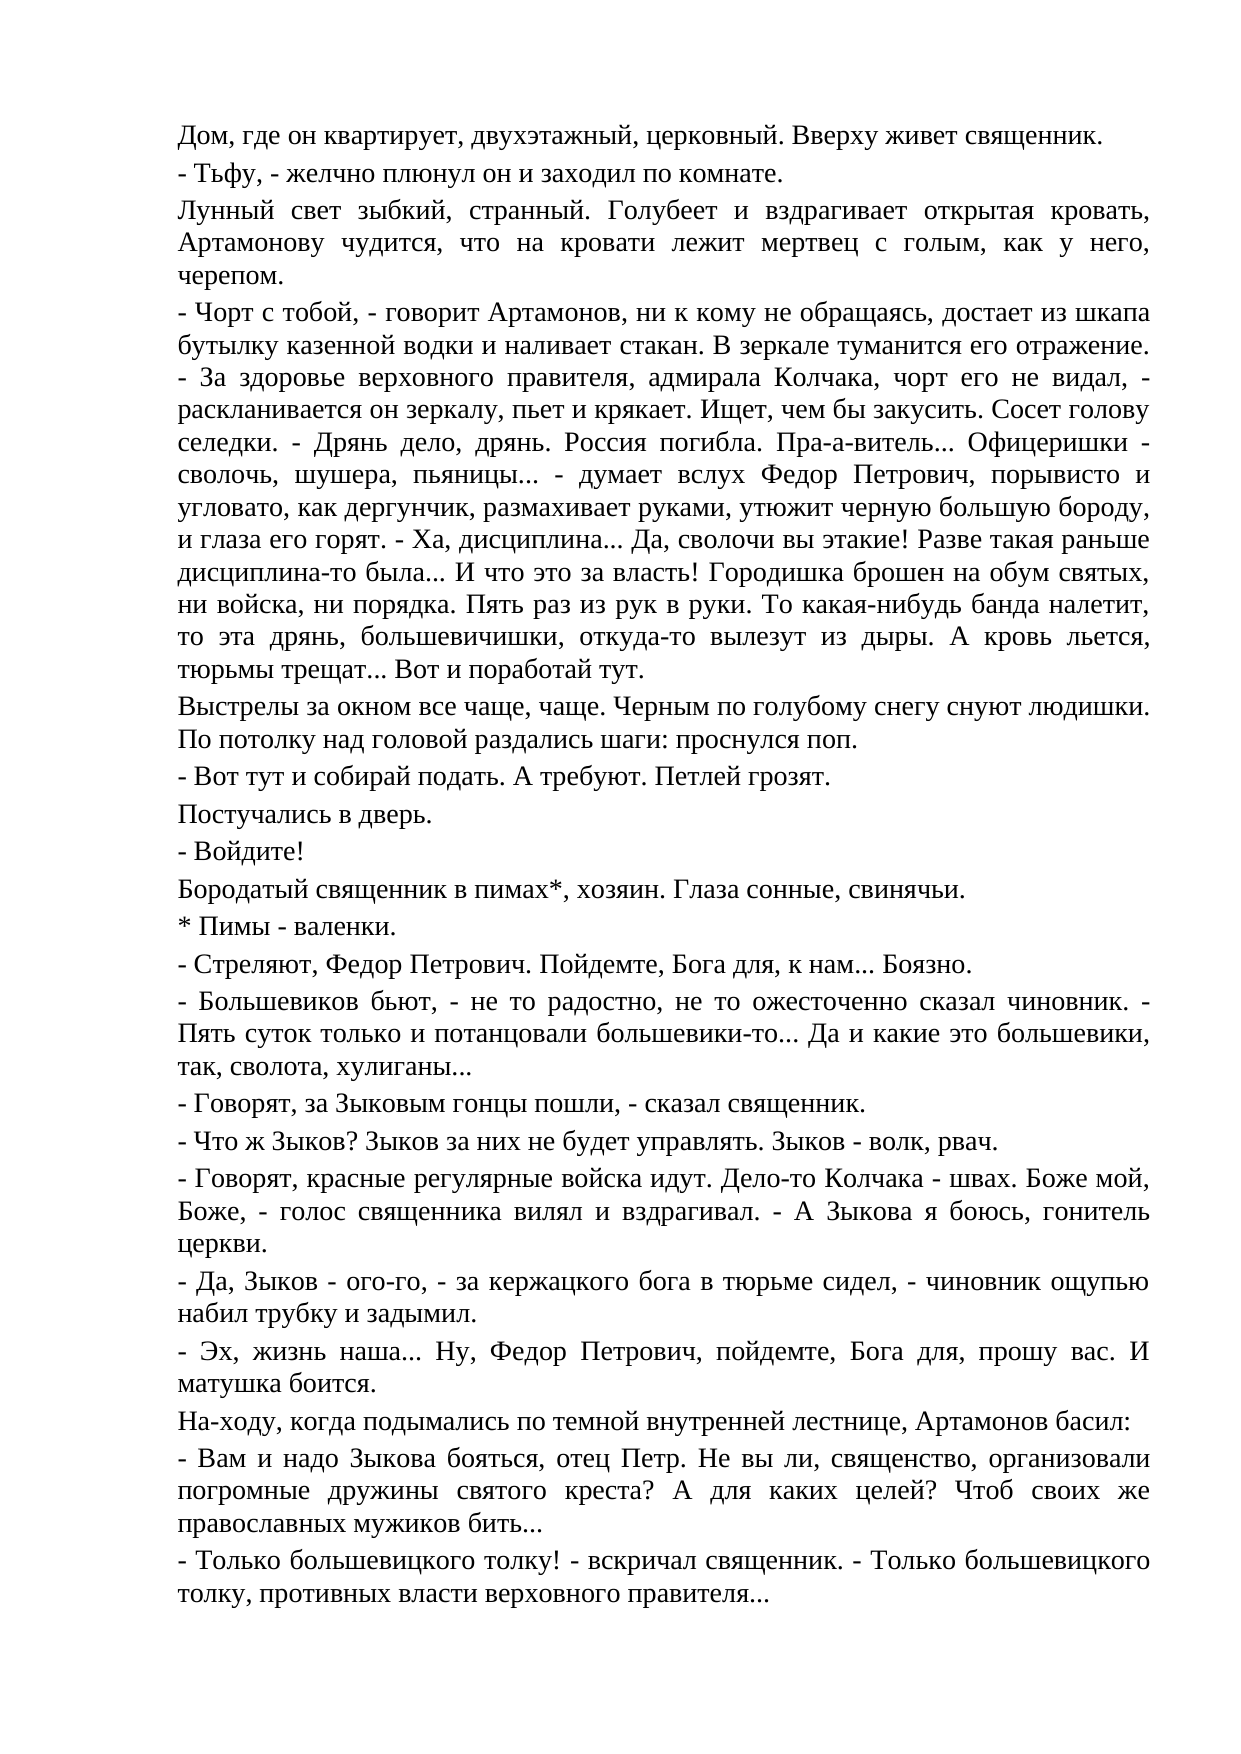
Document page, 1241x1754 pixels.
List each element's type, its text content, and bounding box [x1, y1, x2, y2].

text - Стреляют, Федор Петрович. Пойдемте, Бога для, к нам... Боязно. [177, 947, 1152, 979]
text - Вот тут и собирай подать. А требуют. Петлей грозят. [177, 759, 1152, 792]
text Постучались в дверь. [177, 797, 1152, 829]
text - Говорят, красные регулярные войска идут. Дело-то Колчака - швах. Боже мой, Боже, - голос священника вилял и вздрагивал. - А Зыкова я боюсь, гонитель церкви. [177, 1161, 1152, 1259]
text - Да, Зыков - ого-го, - за кержацкого бога в тюрьме сидел, - чиновник ощупью набил трубку и задымил. [177, 1264, 1152, 1328]
text Бородатый священник в пимах*, хозяин. Глаза сонные, свинячьи. [177, 872, 1152, 904]
text - Вам и надо Зыкова бояться, отец Петр. Не вы ли, священство, организовали погромные дружины святого креста? А для каких целей? Чтоб своих же православных мужиков бить... [177, 1441, 1152, 1538]
text - Эх, жизнь наша... Ну, Федор Петрович, пойдемте, Бога для, прошу вас. И матушка боится. [177, 1334, 1152, 1398]
text - Тьфу, - желчно плюнул он и заходил по комнате. [177, 156, 1152, 188]
text Выстрелы за окном все чаще, чаще. Черным по голубому снегу снуют людишки. По потолку над головой раздались шаги: проснулся поп. [177, 689, 1152, 754]
text - Большевиков бьют, - не то радостно, не то ожесточенно сказал чиновник. - Пять суток только и потанцовали большевики-то... Да и какие это большевики, так, сволота, хулиганы... [177, 984, 1152, 1081]
text - Говорят, за Зыковым гонцы пошли, - сказал священник. [177, 1086, 1152, 1119]
text - Чорт с тобой, - говорит Артамонов, ни к кому не обращаясь, достает из шкапа бутылку казенной водки и наливает стакан. В зеркале туманится его отражение. - За здоровье верховного правителя, адмирала Колчака, чорт его не видал, - раскланивается он зеркалу, пьет и крякает. Ищет, чем бы закусить. Сосет голову селедки. - Дрянь дело, дрянь. Россия погибла. Пра-а-витель... Офицеришки - сволочь, шушера, пьяницы... - думает вслух Федор Петрович, порывисто и угловато, как дергунчик, размахивает руками, утюжит черную большую бороду, и глаза его горят. - Ха, дисциплина... Да, сволочи вы этакие! Разве такая раньше дисциплина-то была... И что это за власть! Городишка брошен на обум святых, ни войска, ни порядка. Пять раз из рук в руки. То какая-нибудь банда налетит, то эта дрянь, большевичишки, откуда-то вылезут из дыры. А кровь льется, тюрьмы трещат... Вот и поработай тут. [177, 295, 1152, 684]
text Дом, где он квартирует, двухэтажный, церковный. Вверху живет священник. [177, 118, 1152, 151]
text - Войдите! [177, 834, 1152, 867]
text Лунный свет зыбкий, странный. Голубеет и вздрагивает открытая кровать, Артамонову чудится, что на кровати лежит мертвец с голым, как у него, черепом. [177, 193, 1152, 290]
text - Только большевицкого толку! - вскричал священник. - Только большевицкого толку, противных власти верховного правителя... [177, 1543, 1152, 1608]
text * Пимы - валенки. [177, 909, 1152, 942]
text - Что ж Зыков? Зыков за них не будет управлять. Зыков - волк, рвач. [177, 1124, 1152, 1156]
text На-ходу, когда подымались по темной внутренней лестнице, Артамонов басил: [177, 1403, 1152, 1436]
